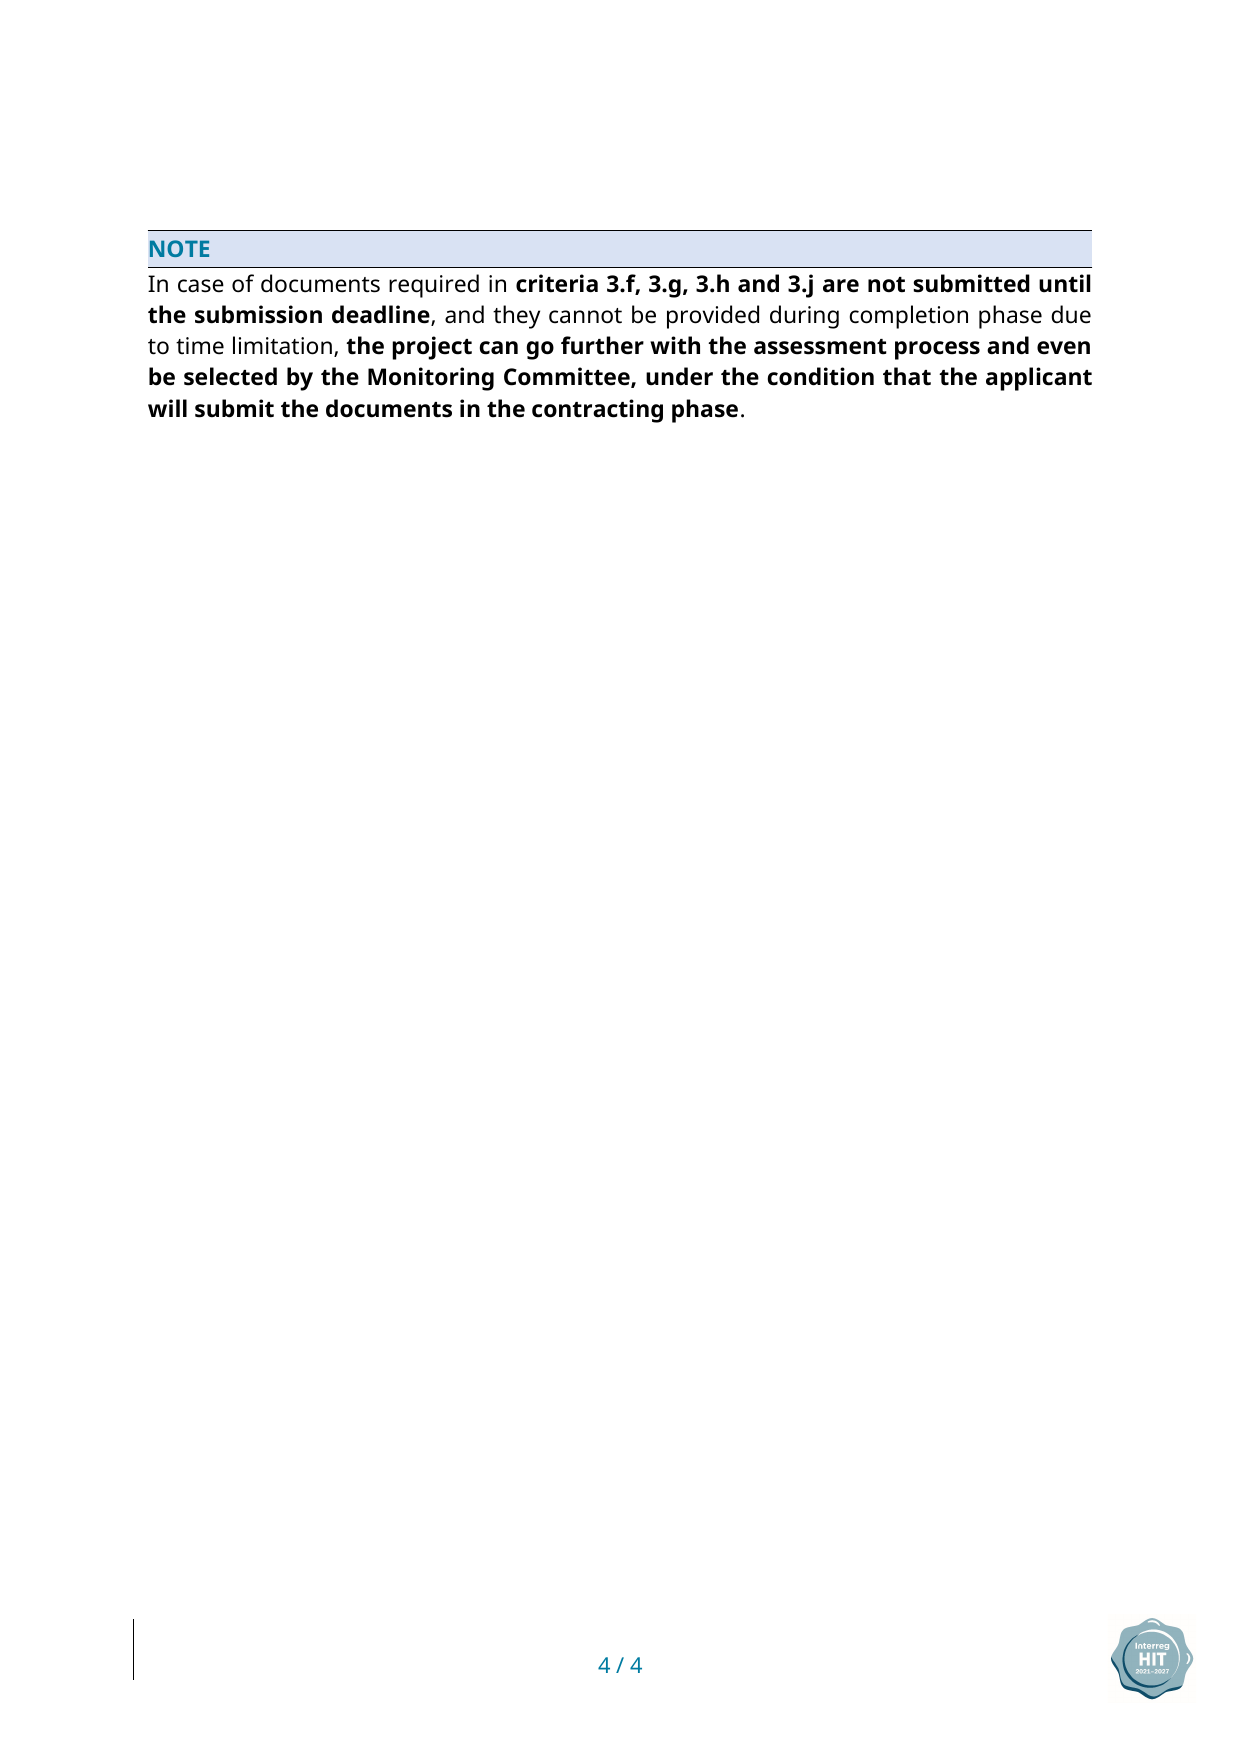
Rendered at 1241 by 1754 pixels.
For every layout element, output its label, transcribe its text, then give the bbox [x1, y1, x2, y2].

subtitle NOTE [148, 231, 1092, 267]
text In case of documents required in criteria 3.f, 3.g, 3.h and 3.j are not submitted until the submission deadline, and they cannot be provided during completion phase due to time limitation, the project can go further with the assessment process and even be selected by the Monitoring Committee, under the condition that the applicant will submit the documents in the contracting phase. [148, 268, 1092, 424]
picture [1107, 1614, 1197, 1703]
